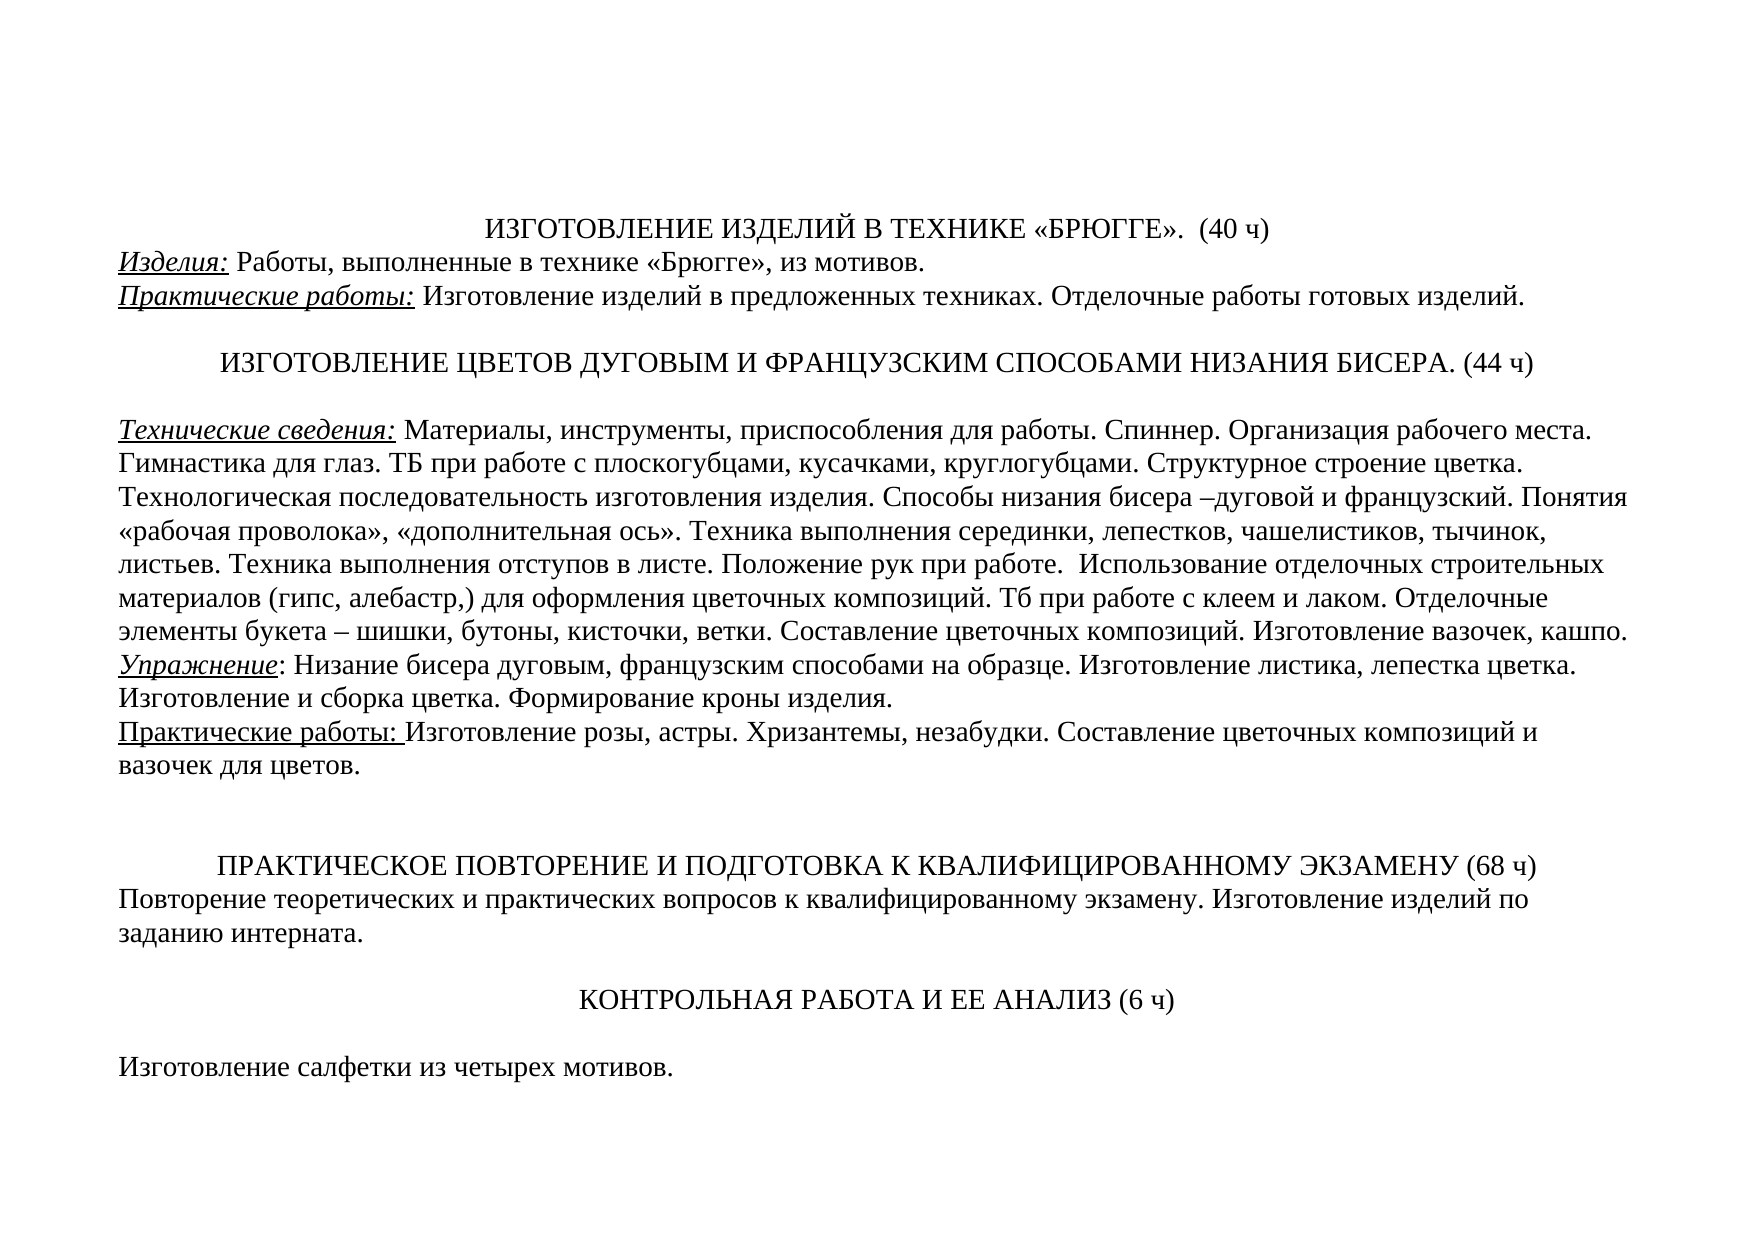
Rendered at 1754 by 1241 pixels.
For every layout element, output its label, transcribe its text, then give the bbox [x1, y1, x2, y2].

text ИЗГОТОВЛЕНИЕ ЦВЕТОВ ДУГОВЫМ И ФРАНЦУЗСКИМ СПОСОБАМИ НИЗАНИЯ БИСЕРА. (44 ч) [118, 345, 1636, 378]
text Практические работы: Изготовление изделий в предложенных техниках. Отделочные работы готовых изделий. [118, 278, 1636, 311]
text Изготовление салфетки из четырех мотивов. [118, 1049, 1636, 1083]
text КОНТРОЛЬНАЯ РАБОТА И ЕЕ АНАЛИЗ (6 ч) [118, 982, 1636, 1016]
text Повторение теоретических и практических вопросов к квалифицированному экзамену. Изготовление изделий по заданию интерната. [118, 882, 1636, 949]
text Изделия: Работы, выполненные в технике «Брюгге», из мотивов. [118, 244, 1636, 278]
text Технические сведения: Материалы, инструменты, приспособления для работы. Спиннер. Организация рабочего места. Гимнастика для глаз. ТБ при работе с плоскогубцами, кусачками, круглогубцами. Структурное строение цветка. Технологическая последовательность изготовления изделия. Способы низания бисера –дуговой и французский. Понятия «рабочая проволока», «дополнительная ось». Техника выполнения серединки, лепестков, чашелистиков, тычинок, листьев. Техника выполнения отступов в листе. Положение рук при работе. Использование отделочных строительных материалов (гипс, алебастр,) для оформления цветочных композиций. Тб при работе с клеем и лаком. Отделочные элементы букета – шишки, бутоны, кисточки, ветки. Составление цветочных композиций. Изготовление вазочек, кашпо. Упражнение: Низание бисера дуговым, французским способами на образце. Изготовление листика, лепестка цветка. Изготовление и сборка цветка. Формирование кроны изделия. [118, 412, 1636, 714]
text ПРАКТИЧЕСКОЕ ПОВТОРЕНИЕ И ПОДГОТОВКА К КВАЛИФИЦИРОВАННОМУ ЭКЗАМЕНУ (68 ч) [118, 848, 1636, 882]
text Практические работы: Изготовление розы, астры. Хризантемы, незабудки. Составление цветочных композиций и вазочек для цветов. [118, 714, 1636, 781]
text ИЗГОТОВЛЕНИЕ ИЗДЕЛИЙ В ТЕХНИКЕ «БРЮГГЕ». (40 ч) [118, 211, 1636, 244]
